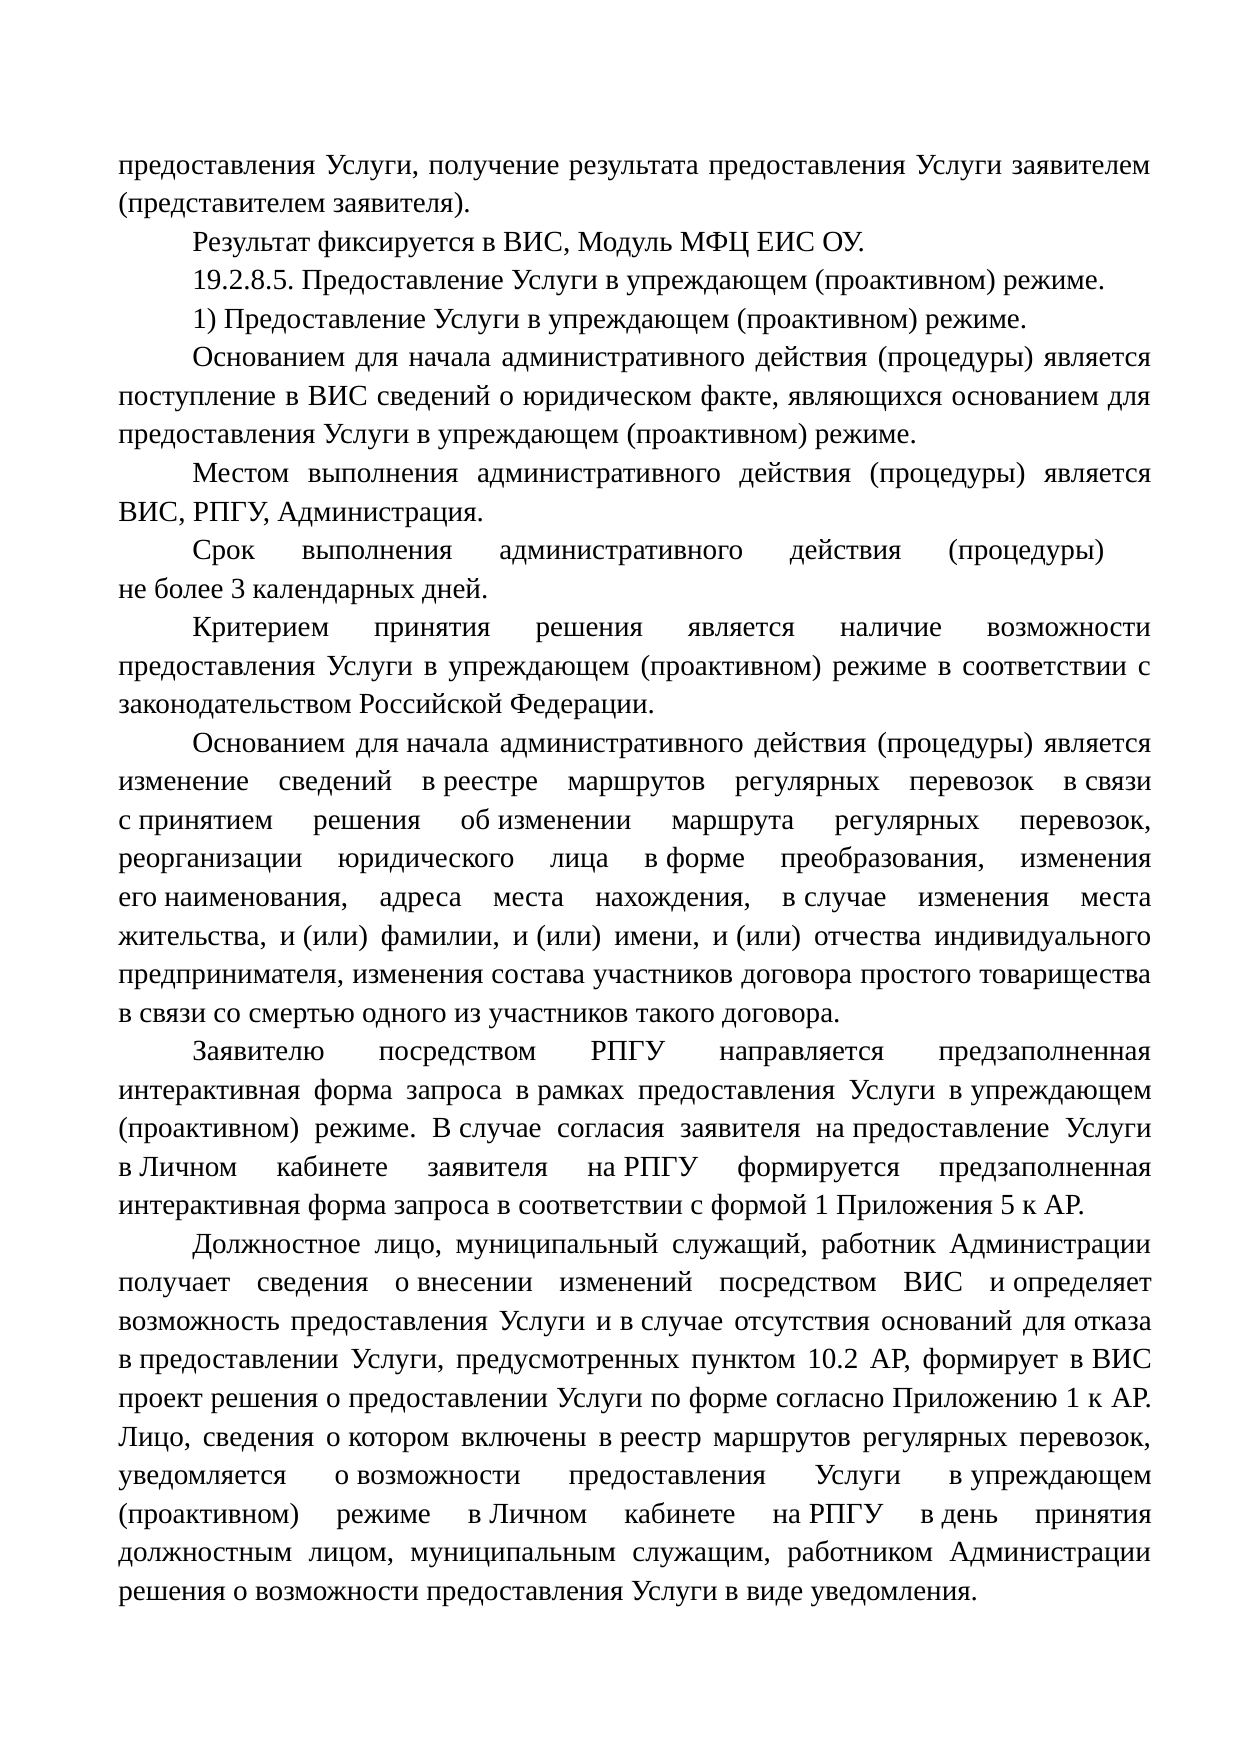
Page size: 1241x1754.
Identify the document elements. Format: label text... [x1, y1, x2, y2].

text 1) Предоставление Услуги в упреждающем (проактивном) режиме. [118, 301, 1152, 334]
text Результат фиксируется в ВИС, Модуль МФЦ ЕИС ОУ. [118, 224, 1152, 257]
text Основанием для начала административного действия (процедуры) является изменение сведений в реестре маршрутов регулярных перевозок в связи с принятием решения об изменении маршрута регулярных перевозок, реорганизации юридического лица в форме преобразования, изменения его наименования, адреса места нахождения, в случае изменения места жительства, и (или) фамилии, и (или) имени, и (или) отчества индивидуального предпринимателя, изменения состава участников договора простого товарищества в связи со смертью одного из участников такого договора. [118, 725, 1152, 1028]
text Заявителю посредством РПГУ направляется предзаполненная интерактивная форма запроса в рамках предоставления Услуги в упреждающем (проактивном) режиме. В случае согласия заявителя на предоставление Услуги в Личном кабинете заявителя на РПГУ формируется предзаполненная интерактивная форма запроса в соответствии с формой 1 Приложения 5 к АР. [118, 1033, 1152, 1221]
text Основанием для начала административного действия (процедуры) является поступление в ВИС сведений о юридическом факте, являющихся основанием для предоставления Услуги в упреждающем (проактивном) режиме. [118, 339, 1152, 450]
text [118, 147, 1152, 219]
text Критерием принятия решения является наличие возможности предоставления Услуги в упреждающем (проактивном) режиме в соответствии с законодательством Российской Федерации. [118, 609, 1152, 720]
text Местом выполнения административного действия (процедуры) является ВИС, РПГУ, Администрация. [118, 455, 1152, 527]
text Срок выполнения административного действия (процедуры) не более 3 календарных дней. [118, 532, 1152, 604]
text Должностное лицо, муниципальный служащий, работник Администрации получает сведения о внесении изменений посредством ВИС и определяет возможность предоставления Услуги и в случае отсутствия оснований для отказа в предоставлении Услуги, предусмотренных пунктом 10.2 АР, формирует в ВИС проект решения о предоставлении Услуги по форме согласно Приложению 1 к АР. Лицо, сведения о котором включены в реестр маршрутов регулярных перевозок, уведомляется о возможности предоставления Услуги в упреждающем (проактивном) режиме в Личном кабинете на РПГУ в день принятия должностным лицом, муниципальным служащим, работником Администрации решения о возможности предоставления Услуги в виде уведомления. [118, 1226, 1152, 1606]
text 19.2.8.5. Предоставление Услуги в упреждающем (проактивном) режиме. [118, 262, 1152, 296]
